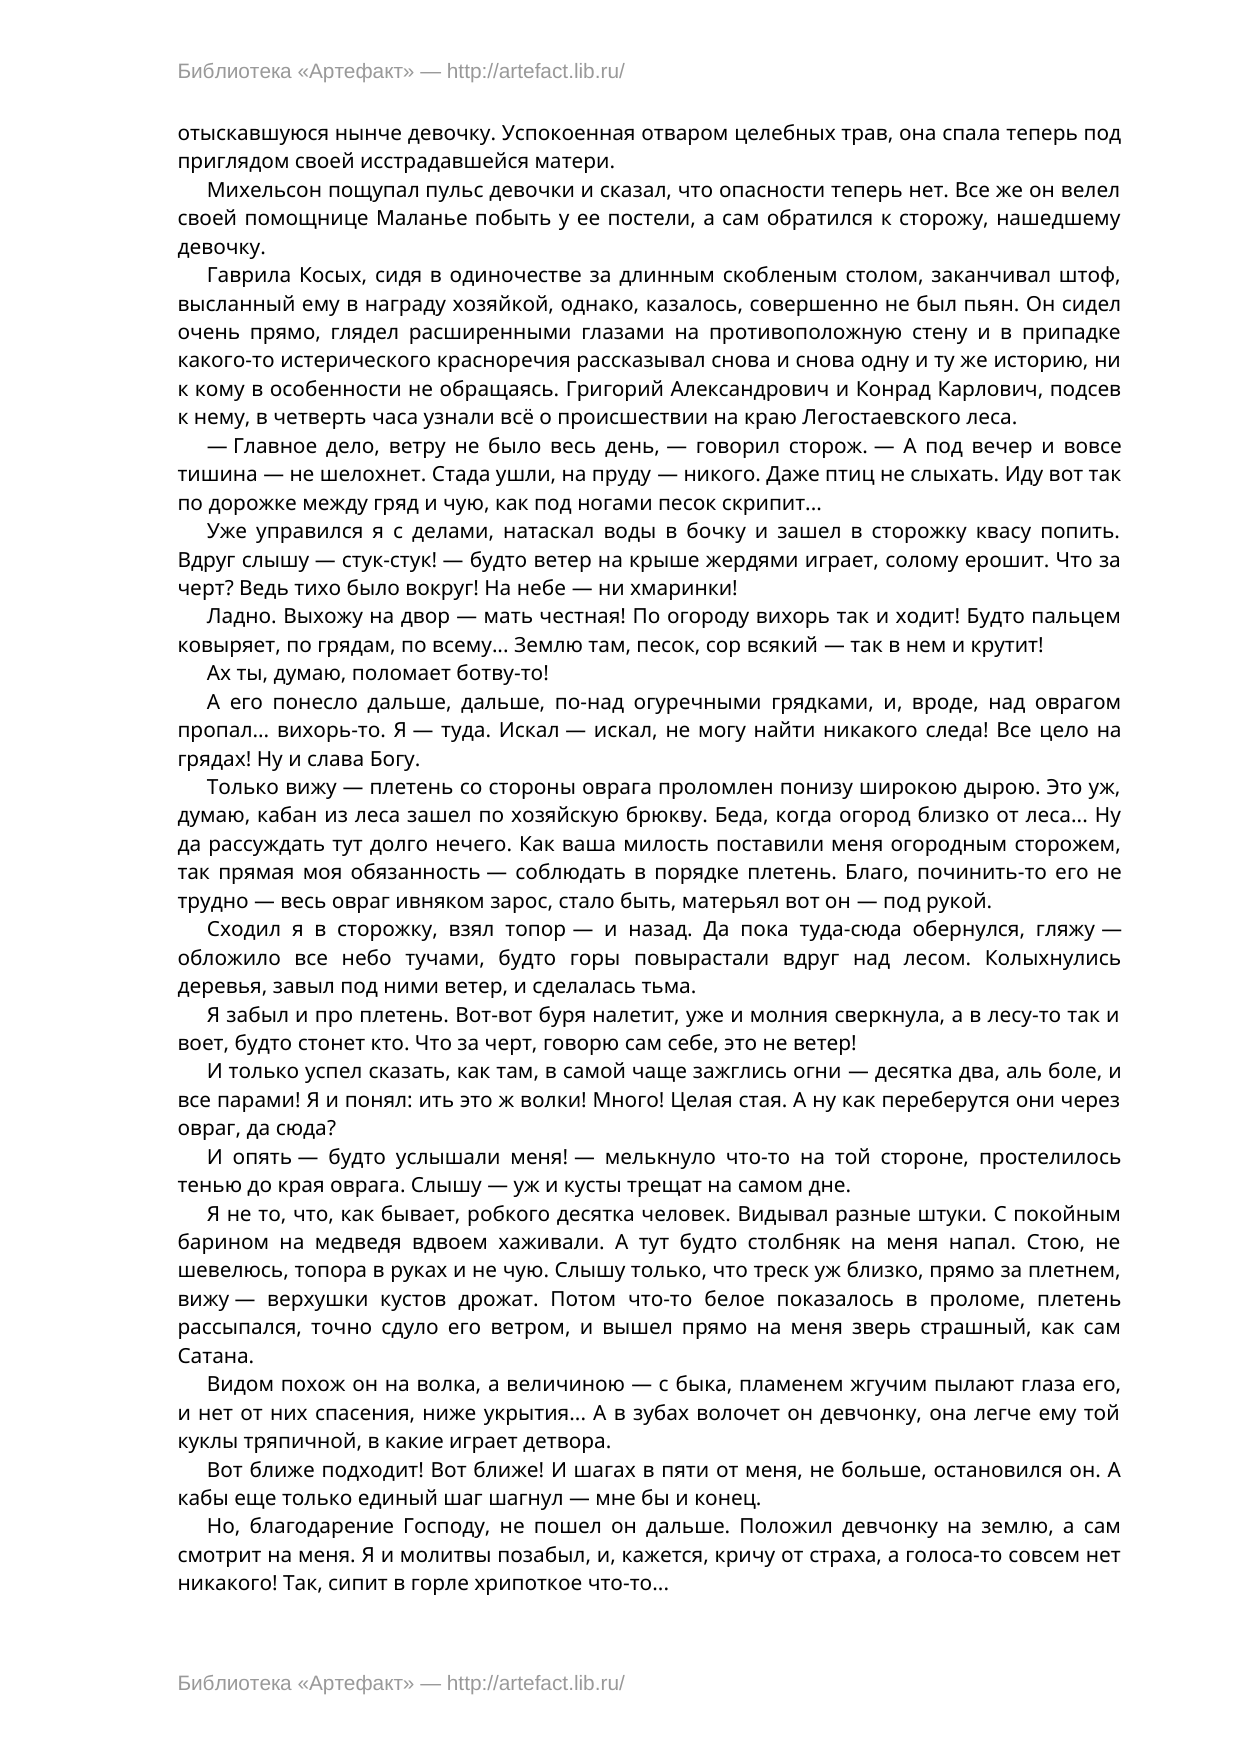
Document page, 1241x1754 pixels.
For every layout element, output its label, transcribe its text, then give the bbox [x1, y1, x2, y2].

text Я забыл и про плетень. Вот-вот буря налетит, уже и молния сверкнула, а в лесу-то так и воет, будто стонет кто. Что за черт, говорю сам себе, это не ветер! [177, 1000, 1122, 1057]
text И только успел сказать, как там, в самой чаще зажглись огни — десятка два, аль боле, и все парами! Я и понял: ить это ж волки! Много! Целая стая. А ну как переберутся они через овраг, да сюда? [177, 1057, 1122, 1142]
text Только вижу — плетень со стороны оврага проломлен понизу широкою дырою. Это уж, думаю, кабан из леса зашел по хозяйскую брюкву. Беда, когда огород близко от леса... Ну да рассуждать тут долго нечего. Как ваша милость поставили меня огородным сторожем, так прямая моя обязанность — соблюдать в порядке плетень. Благо, починить-то его не трудно — весь овраг ивняком зарос, стало быть, матерьял вот он — под рукой. [177, 772, 1122, 914]
text Михельсон пощупал пульс девочки и сказал, что опасности теперь нет. Все же он велел своей помощнице Маланье побыть у ее постели, а сам обратился к сторожу, нашедшему девочку. [177, 175, 1122, 260]
text Гаврила Косых, сидя в одиночестве за длинным скобленым столом, заканчивал штоф, высланный ему в награду хозяйкой, однако, казалось, совершенно не был пьян. Он сидел очень прямо, глядел расширенными глазами на противоположную стену и в припадке какого-то истерического красноречия рассказывал снова и снова одну и ту же историю, ни к кому в особенности не обращаясь. Григорий Александрович и Конрад Карлович, подсев к нему, в четверть часа узнали всё о происшествии на краю Легостаевского леса. [177, 260, 1122, 431]
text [177, 118, 1122, 175]
text Ах ты, думаю, поломает ботву-то! [177, 658, 1122, 687]
text Сходил я в сторожку, взял топор — и назад. Да пока туда-сюда обернулся, гляжу — обложило все небо тучами, будто горы повырастали вдруг над лесом. Колыхнулись деревья, завыл под ними ветер, и сделалась тьма. [177, 914, 1122, 1000]
text И опять — будто услышали меня! — мелькнуло что-то на той стороне, простелилось тенью до края оврага. Слышу — уж и кусты трещат на самом дне. [177, 1142, 1122, 1199]
text Но, благодарение Господу, не пошел он дальше. Положил девчонку на землю, а сам смотрит на меня. Я и молитвы позабыл, и, кажется, кричу от страха, а голоса-то совсем нет никакого! Так, сипит в горле хрипоткое что-то... [177, 1512, 1122, 1597]
text Ладно. Выхожу на двор — мать честная! По огороду вихорь так и ходит! Будто пальцем ковыряет, по грядам, по всему... Землю там, песок, сор всякий — так в нем и крутит! [177, 602, 1122, 658]
text — Главное дело, ветру не было весь день, — говорил сторож. — А под вечер и вовсе тишина — не шелохнет. Стада ушли, на пруду — никого. Даже птиц не слыхать. Иду вот так по дорожке между гряд и чую, как под ногами песок скрипит... [177, 431, 1122, 516]
text Уже управился я с делами, натаскал воды в бочку и зашел в сторожку квасу попить. Вдруг слышу — стук-стук! — будто ветер на крыше жердями играет, солому ерошит. Что за черт? Ведь тихо было вокруг! На небе — ни хмаринки! [177, 516, 1122, 602]
text А его понесло дальше, дальше, по-над огуречными грядками, и, вроде, над оврагом пропал... вихорь-то. Я — туда. Искал — искал, не могу найти никакого следа! Все цело на грядах! Ну и слава Богу. [177, 687, 1122, 772]
text Я не то, что, как бывает, робкого десятка человек. Видывал разные штуки. С покойным барином на медведя вдвоем хаживали. А тут будто столбняк на меня напал. Стою, не шевелюсь, топора в руках и не чую. Слышу только, что треск уж близко, прямо за плетнем, вижу — верхушки кустов дрожат. Потом что-то белое показалось в проломе, плетень рассыпался, точно сдуло его ветром, и вышел прямо на меня зверь страшный, как сам Сатана. [177, 1199, 1122, 1369]
text Видом похож он на волка, а величиною — с быка, пламенем жгучим пылают глаза его, и нет от них спасения, ниже укрытия... А в зубах волочет он девчонку, она легче ему той куклы тряпичной, в какие играет детвора. [177, 1369, 1122, 1455]
text Вот ближе подходит! Вот ближе! И шагах в пяти от меня, не больше, остановился он. А кабы еще только единый шаг шагнул — мне бы и конец. [177, 1455, 1122, 1512]
